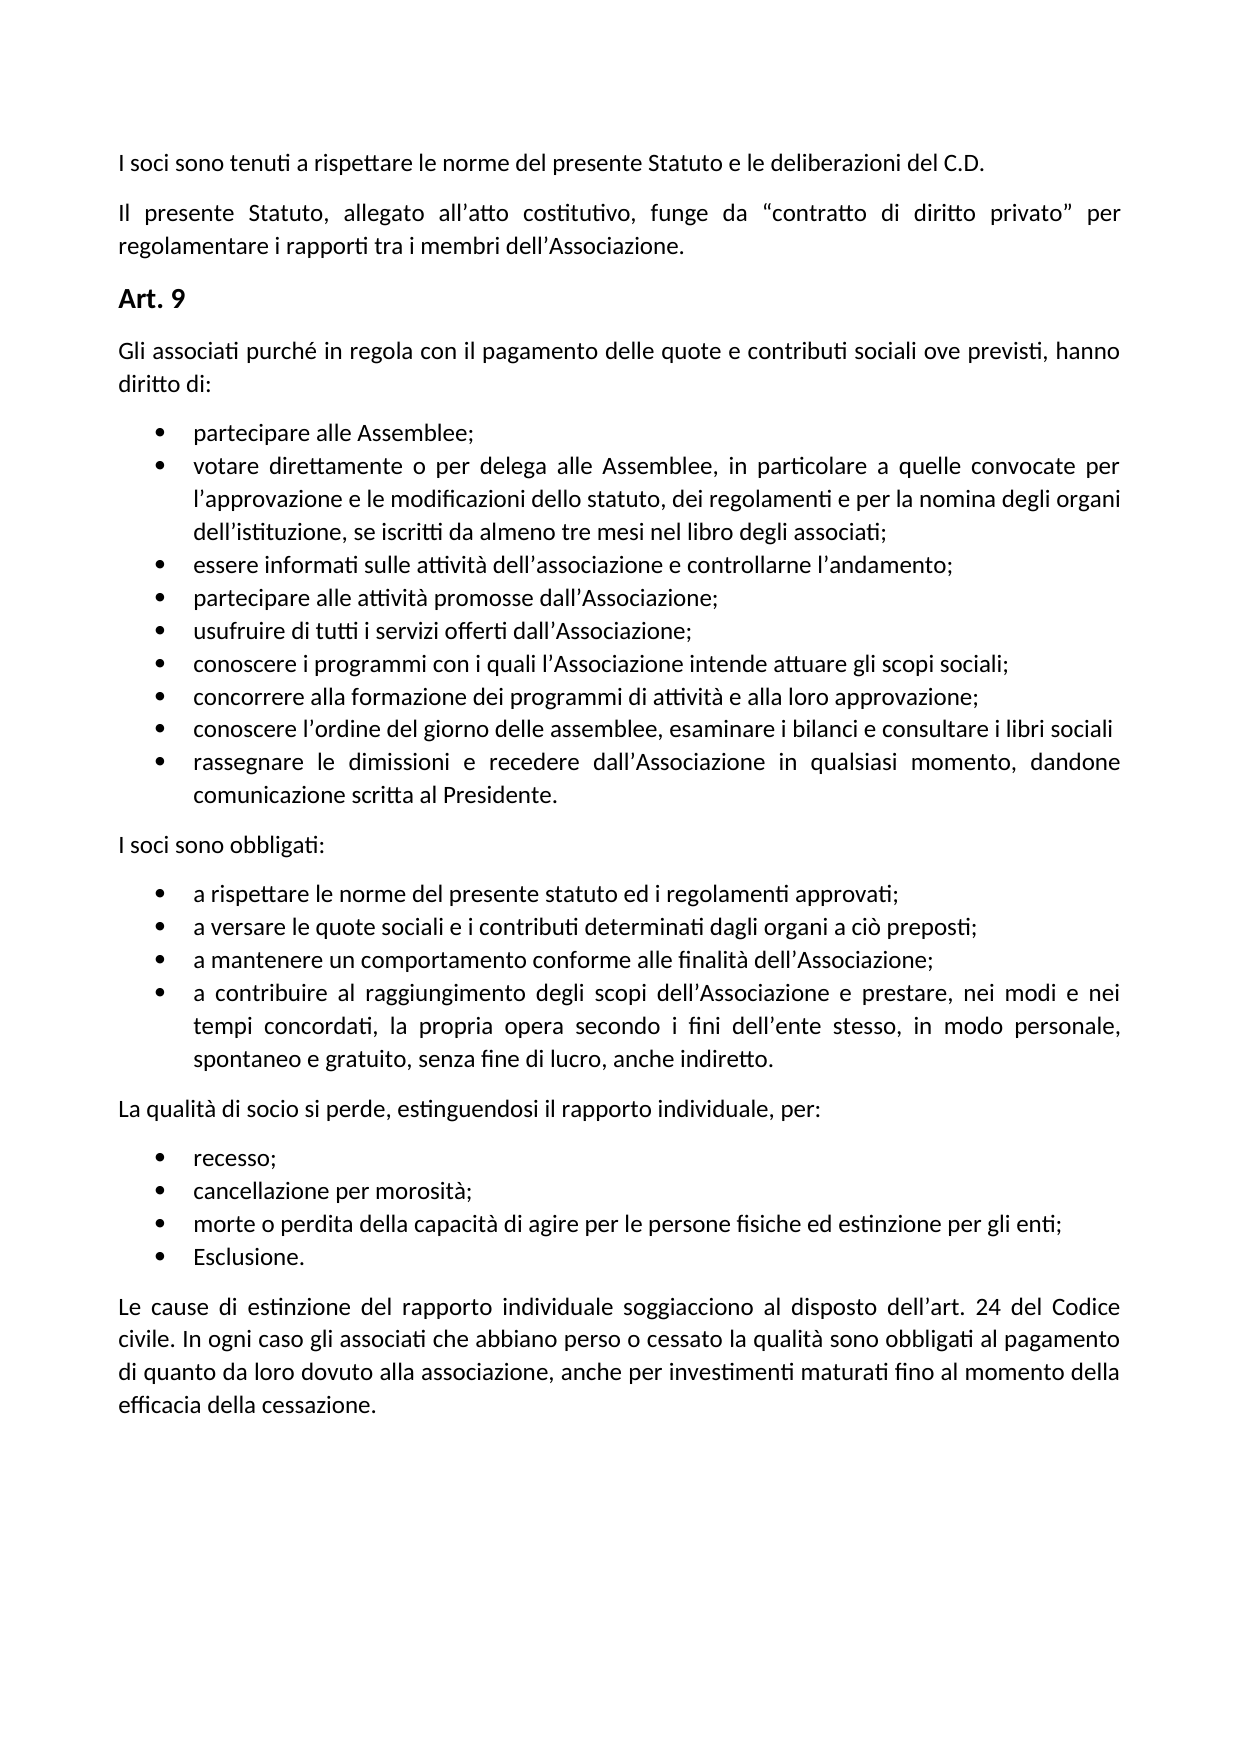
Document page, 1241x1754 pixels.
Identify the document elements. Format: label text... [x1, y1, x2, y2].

list a rispettare le norme del presente statuto ed i regolamenti approvati; [156, 878, 1122, 909]
text Le cause di estinzione del rapporto individuale soggiacciono al disposto dell’art. 24 del Codice civile. In ogni caso gli associati che abbiano perso o cessato la qualità sono obbligati al pagamento di quanto da loro dovuto alla associazione, anche per investimenti maturati fino al momento della efficacia della cessazione. [118, 1291, 1122, 1420]
list rassegnare le dimissioni e recedere dall’Associazione in qualsiasi momento, dandone comunicazione scritta al Presidente. [156, 746, 1122, 810]
text Gli associati purché in regola con il pagamento delle quote e contributi sociali ove previsti, hanno diritto di: [118, 335, 1122, 398]
list usufruire di tutti i servizi offerti dall’Associazione; [156, 615, 1122, 645]
list partecipare alle Assemblee; [156, 417, 1122, 448]
text Il presente Statuto, allegato all’atto costitutivo, funge da “contratto di diritto privato” per regolamentare i rapporti tra i membri dell’Associazione. [118, 197, 1122, 261]
list a contribuire al raggiungimento degli scopi dell’Associazione e prestare, nei modi e nei tempi concordati, la propria opera secondo i fini dell’ente stesso, in modo personale, spontaneo e gratuito, senza fine di lucro, anche indiretto. [156, 977, 1122, 1074]
list a versare le quote sociali e i contributi determinati dagli organi a ciò preposti; [156, 911, 1122, 942]
text I soci sono obbligati: [118, 829, 1122, 859]
list concorrere alla formazione dei programmi di attività e alla loro approvazione; [156, 681, 1122, 711]
list Esclusione. [156, 1241, 1122, 1272]
text La qualità di socio si perde, estinguendosi il rapporto individuale, per: [118, 1093, 1122, 1123]
list conoscere l’ordine del giorno delle assemblee, esaminare i bilanci e consultare i libri sociali [156, 713, 1122, 744]
list conoscere i programmi con i quali l’Associazione intende attuare gli scopi sociali; [156, 648, 1122, 678]
text I soci sono tenuti a rispettare le norme del presente Statuto e le deliberazioni del C.D. [118, 148, 1122, 178]
list a mantenere un comportamento conforme alle finalità dell’Associazione; [156, 944, 1122, 975]
text Art. 9 [118, 280, 1122, 315]
list recesso; [156, 1142, 1122, 1173]
list votare direttamente o per delega alle Assemblee, in particolare a quelle convocate per l’approvazione e le modificazioni dello statuto, dei regolamenti e per la nomina degli organi dell’istituzione, se iscritti da almeno tre mesi nel libro degli associati; [156, 450, 1122, 547]
list morte o perdita della capacità di agire per le persone fisiche ed estinzione per gli enti; [156, 1208, 1122, 1239]
list essere informati sulle attività dell’associazione e controllarne l’andamento; [156, 549, 1122, 579]
list partecipare alle attività promosse dall’Associazione; [156, 582, 1122, 612]
list cancellazione per morosità; [156, 1175, 1122, 1206]
